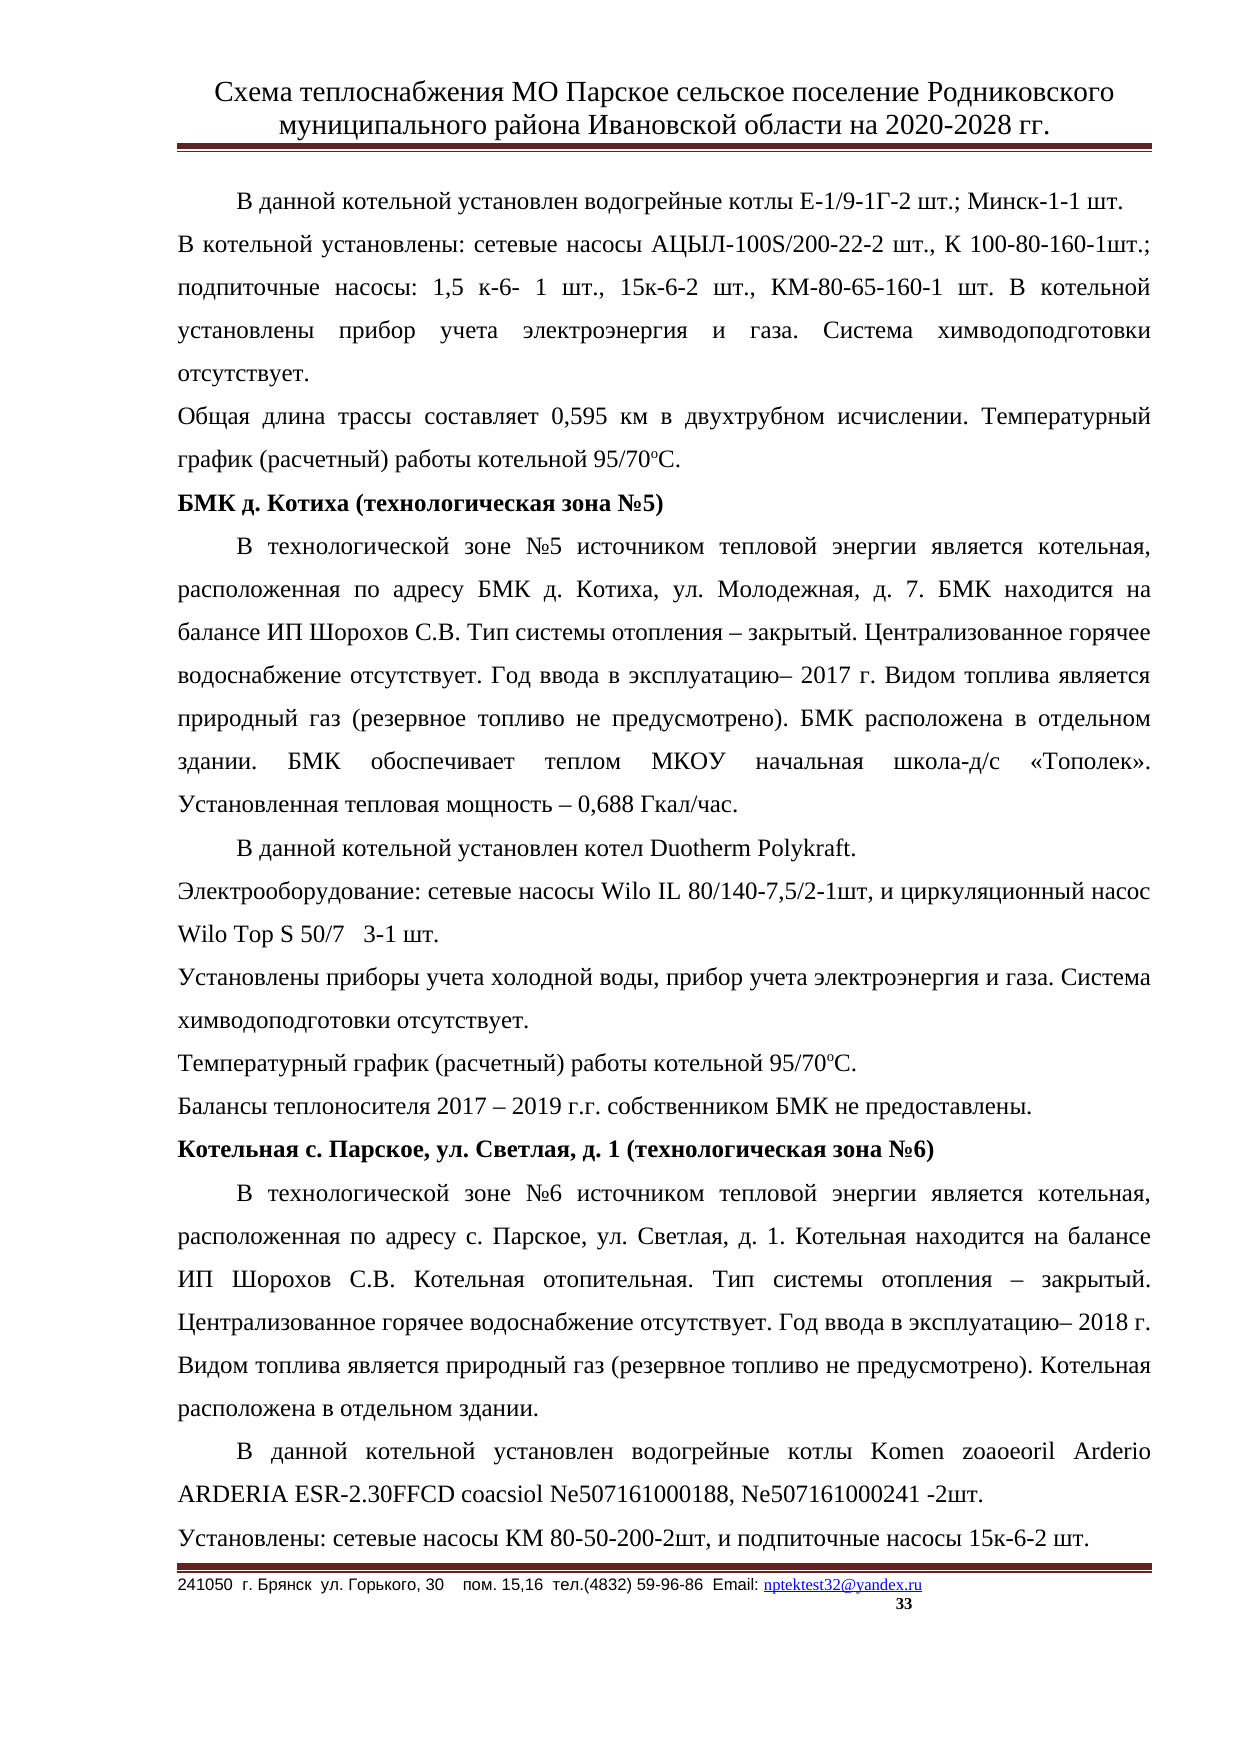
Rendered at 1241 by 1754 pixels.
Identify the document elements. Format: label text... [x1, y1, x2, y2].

text Температурный график (расчетный) работы котельной 95/70оС. [177, 1048, 1152, 1077]
text БМК д. Котиха (технологическая зона №5) [177, 488, 1152, 516]
list В котельной установлены: сетевые насосы АЦЫЛ-100S/200-22-2 шт., К 100-80-160-1шт.; подпиточные насосы: 1,5 к-6- 1 шт., 15к-6-2 шт., КМ-80-65-160-1 шт. В котельной установлены прибор учета электроэнергия и газа. Система химводоподготовки отсутствует. [177, 229, 1152, 387]
text Электрооборудование: сетевые насосы Wilo IL 80/140-7,5/2-1шт, и циркуляционный насос Wilo Top S 50/7 3-1 шт. [177, 876, 1152, 948]
text В технологической зоне №5 источником тепловой энергии является котельная, расположенная по адресу БМК д. Котиха, ул. Молодежная, д. 7. БМК находится на балансе ИП Шорохов С.В. Тип системы отопления – закрытый. Централизованное горячее водоснабжение отсутствует. Год ввода в эксплуатацию– 2017 г. Видом топлива является природный газ (резервное топливо не предусмотрено). БМК расположена в отдельном здании. БМК обоспечивает теплом МКОУ начальная школа-д/с «Тополек». Установленная тепловая мощность – 0,688 Гкал/час. [177, 531, 1152, 818]
text Котельная с. Парское, ул. Светлая, д. 1 (технологическая зона №6) [177, 1134, 1152, 1163]
text В данной котельной установлен водогрейные котлы Е-1/9-1Г-2 шт.; Минск-1-1 шт. [177, 186, 1152, 214]
text В данной котельной установлен водогрейные котлы Komen zoaoeoril Arderio ARDERIA ESR-2.30FFCD coacsiol Ne507161000188, Ne507161000241 -2шт. [177, 1436, 1152, 1508]
list Общая длина трассы составляет 0,595 км в двухтрубном исчислении. Температурный график (расчетный) работы котельной 95/70оС. [177, 401, 1152, 473]
text В технологической зоне №6 источником тепловой энергии является котельная, расположенная по адресу с. Парское, ул. Светлая, д. 1. Котельная находится на балансе ИП Шорохов С.В. Котельная отопительная. Тип системы отопления – закрытый. Централизованное горячее водоснабжение отсутствует. Год ввода в эксплуатацию– 2018 г. Видом топлива является природный газ (резервное топливо не предусмотрено). Котельная расположена в отдельном здании. [177, 1178, 1152, 1422]
text Установлены: сетевые насосы КМ 80-50-200-2шт, и подпиточные насосы 15к-6-2 шт. [177, 1523, 1152, 1551]
text Балансы теплоносителя 2017 – 2019 г.г. собственником БМК не предоставлены. [177, 1091, 1152, 1120]
text В данной котельной установлен котел Duotherm Polykraft. [177, 833, 1152, 861]
text Установлены приборы учета холодной воды, прибор учета электроэнергия и газа. Система химводоподготовки отсутствует. [177, 962, 1152, 1034]
